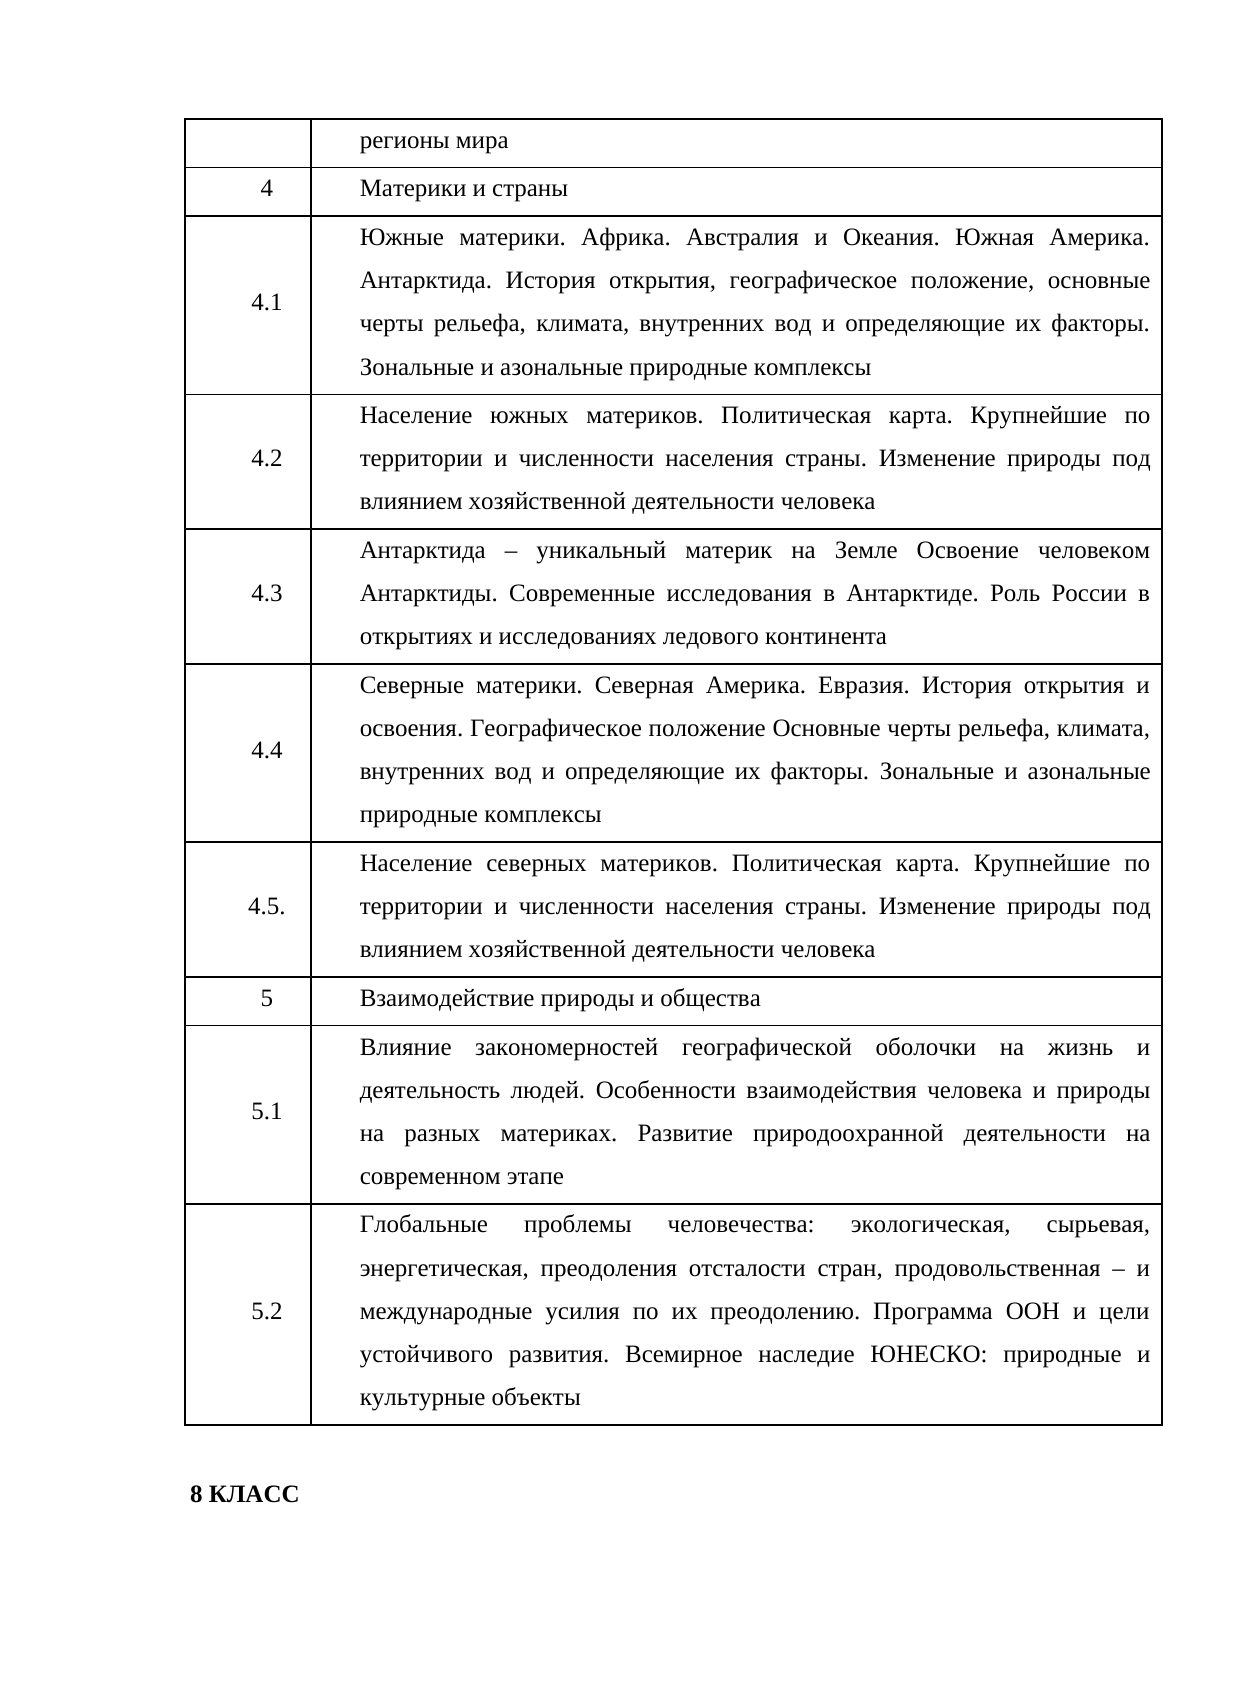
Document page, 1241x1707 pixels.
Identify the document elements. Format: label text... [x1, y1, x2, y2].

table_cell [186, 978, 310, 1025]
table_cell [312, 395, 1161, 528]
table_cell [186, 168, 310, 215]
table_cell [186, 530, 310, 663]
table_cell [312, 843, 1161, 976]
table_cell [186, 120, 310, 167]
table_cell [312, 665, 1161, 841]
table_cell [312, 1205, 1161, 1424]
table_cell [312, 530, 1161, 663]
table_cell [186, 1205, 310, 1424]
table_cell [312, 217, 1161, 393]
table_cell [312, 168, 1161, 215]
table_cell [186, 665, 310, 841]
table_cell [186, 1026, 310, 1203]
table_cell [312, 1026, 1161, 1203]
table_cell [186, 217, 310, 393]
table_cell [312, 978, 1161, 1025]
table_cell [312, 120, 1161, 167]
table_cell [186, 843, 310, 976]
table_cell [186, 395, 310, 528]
text 8 КЛАСС [190, 1479, 1152, 1508]
